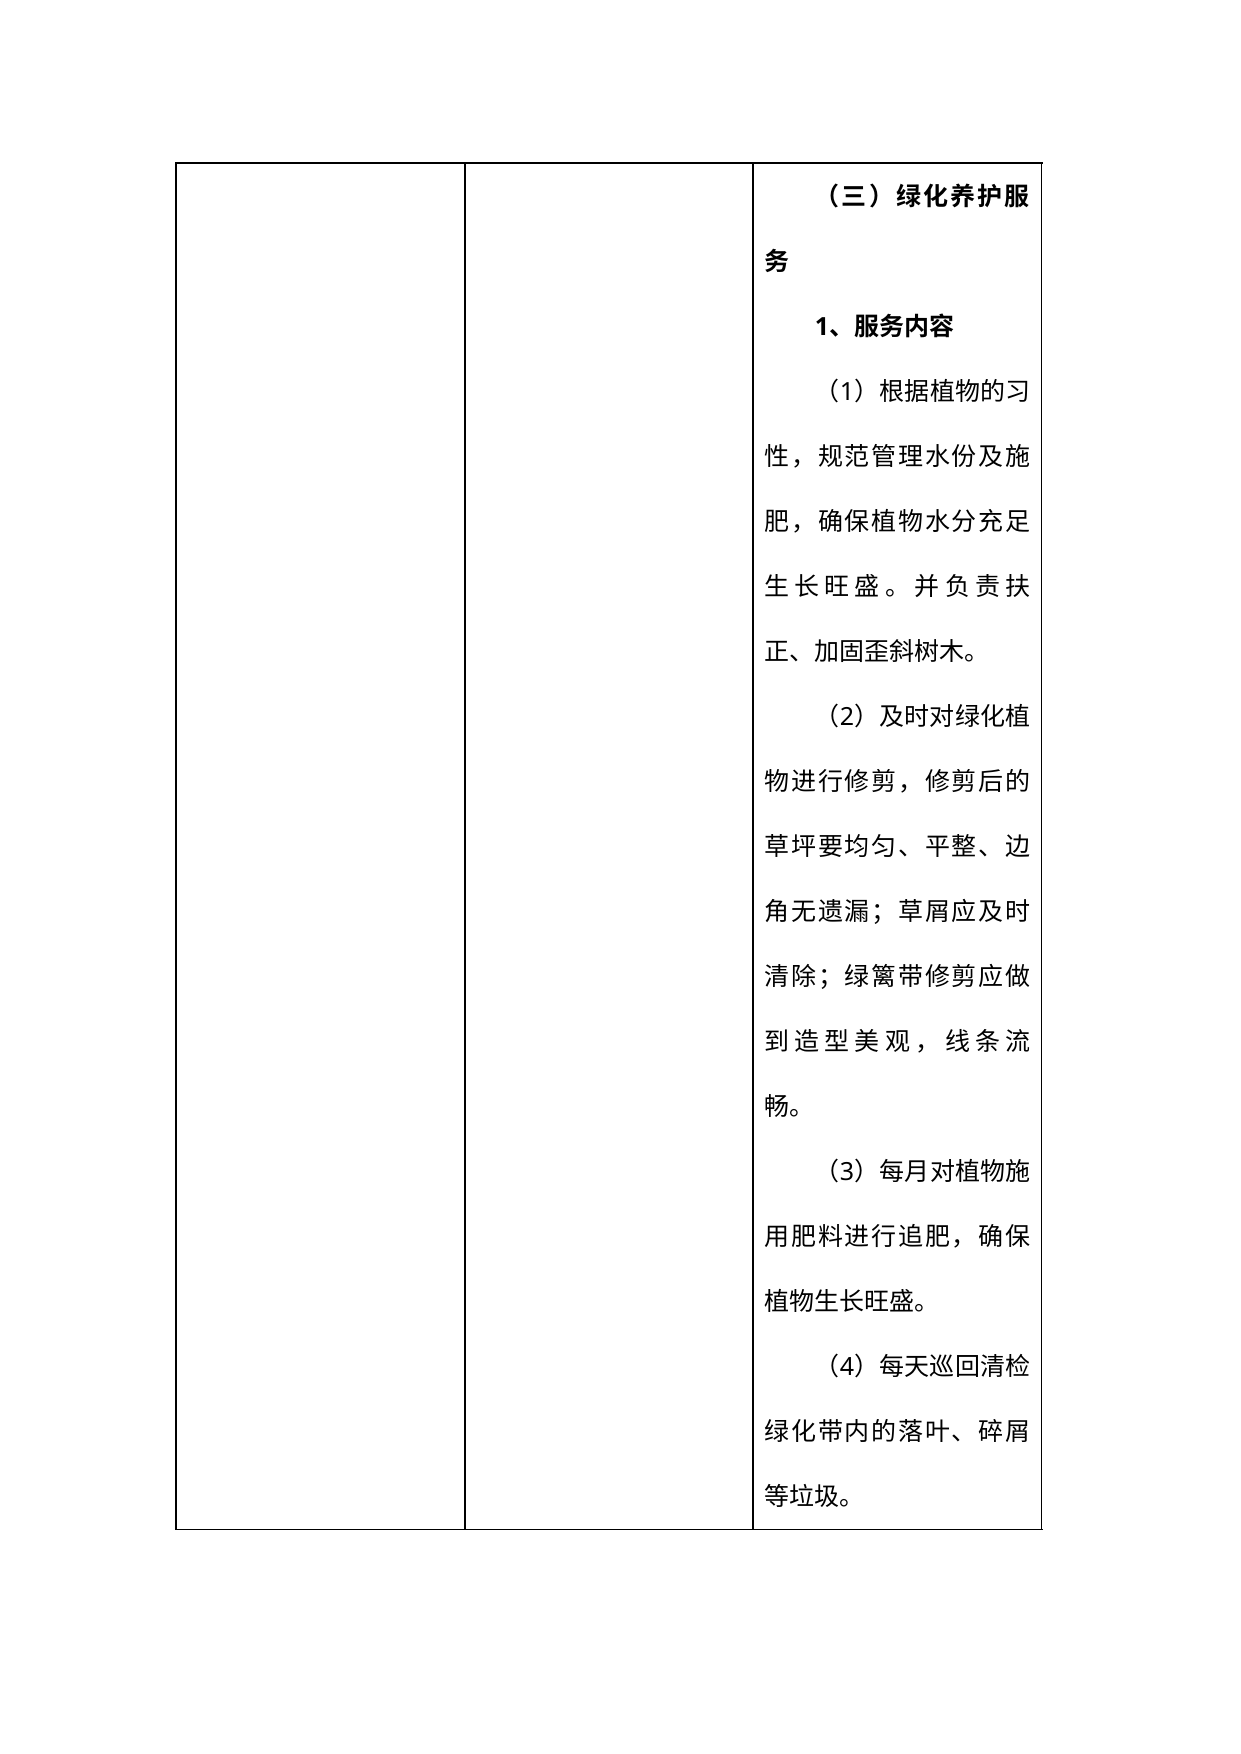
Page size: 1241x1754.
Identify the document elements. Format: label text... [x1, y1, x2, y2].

table_cell 7 [177, 164, 464, 1528]
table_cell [754, 164, 1041, 1528]
table_cell [466, 164, 752, 1528]
